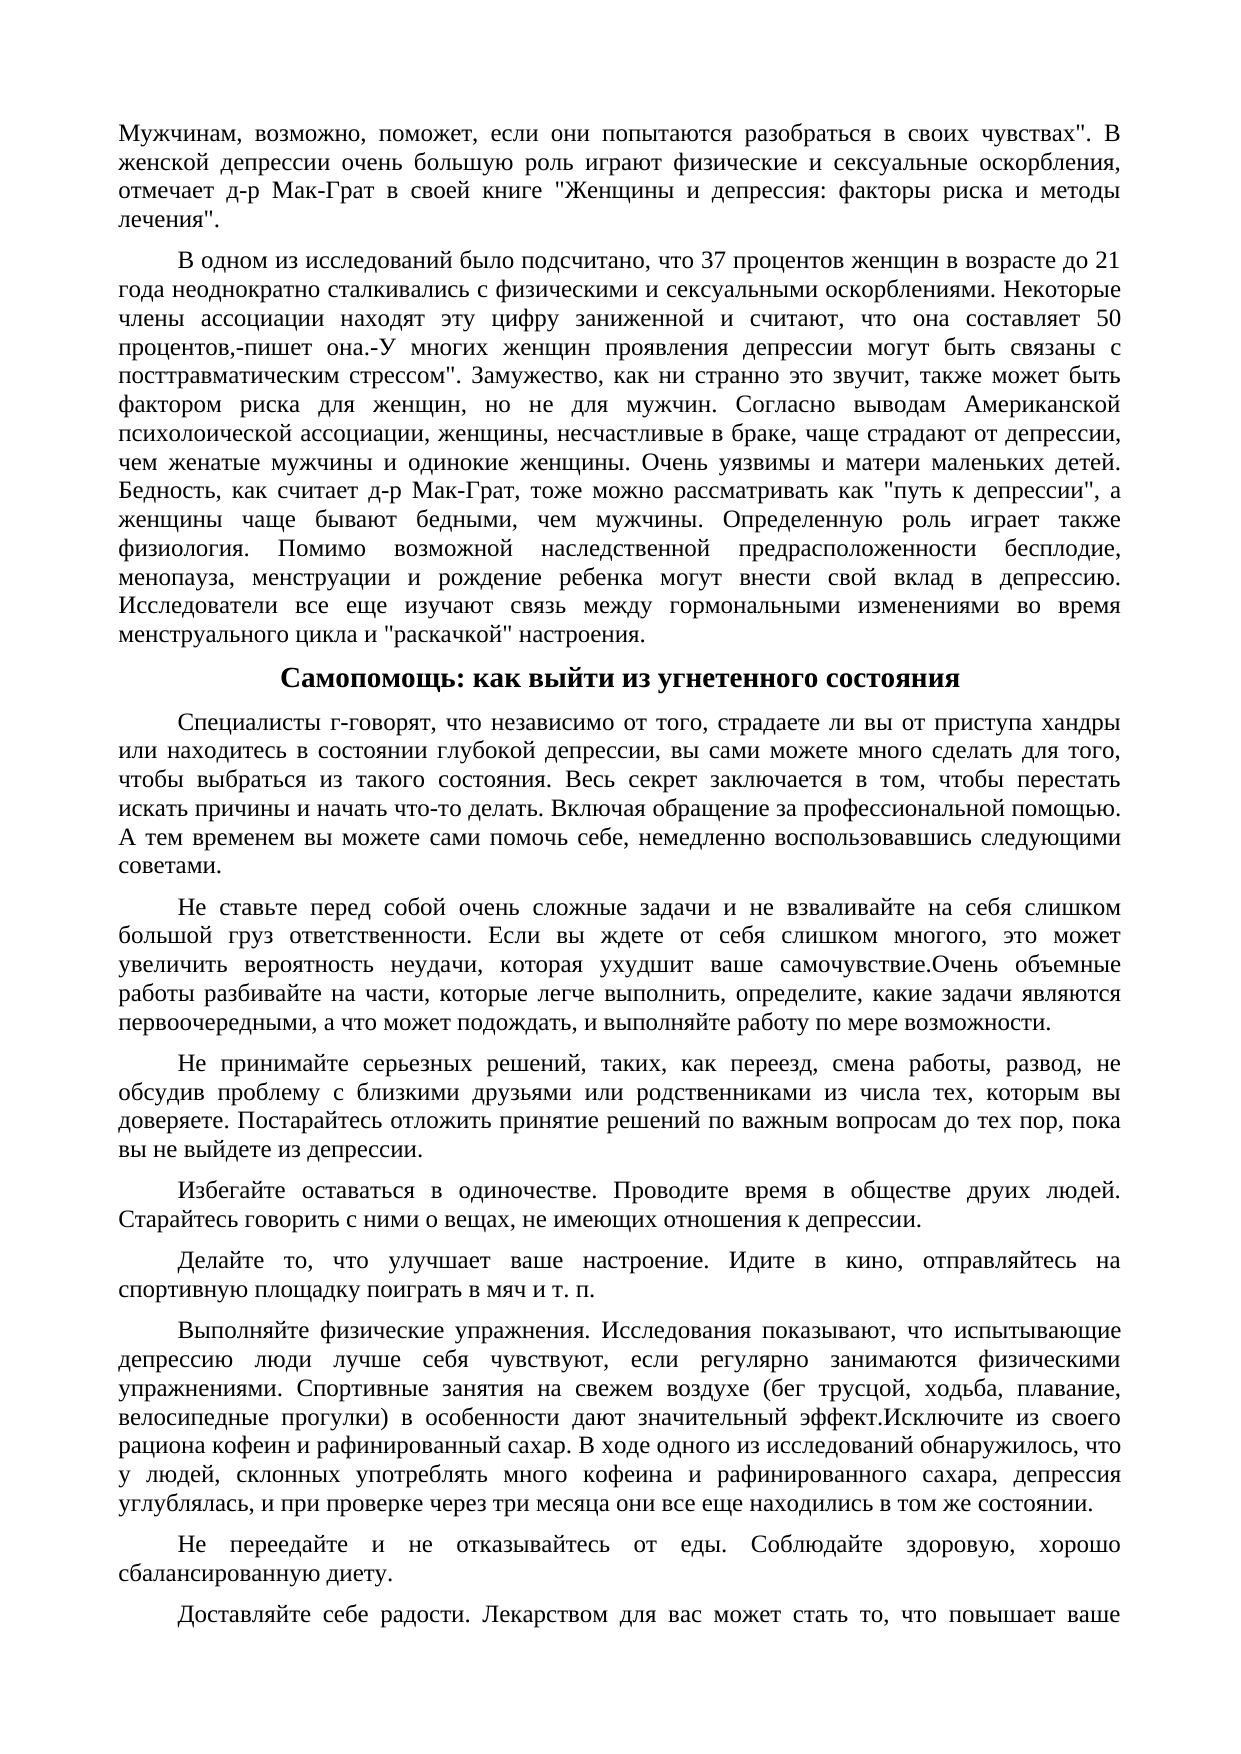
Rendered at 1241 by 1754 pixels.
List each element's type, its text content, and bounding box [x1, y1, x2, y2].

text Не ставьте перед собой очень сложные задачи и не взваливайте на себя слишком большой груз ответственности. Если вы ждете от себя слишком многого, это может увеличить вероятность неудачи, которая ухудшит ваше самочувствие.Очень объемные работы разбивайте на части, которые легче выполнить, определите, какие задачи являются первоочередными, а что может подождать, и выполняйте работу по мере возможности. [118, 892, 1122, 1035]
text Не переедайте и не отказывайтесь от еды. Соблюдайте здоровую, хорошо сбалансированную диету. [118, 1529, 1122, 1587]
text Выполняйте физические упражнения. Исследования показывают, что испытывающие депрессию люди лучше себя чувствуют, если регулярно занимаются физическими упражнениями. Спортивные занятия на свежем воздухе (бег трусцой, ходьба, плавание, велосипедные прогулки) в особенности дают значительный эффект.Исключите из своего рациона кофеин и рафинированный сахар. В ходе одного из исследований обнаружилось, что у людей, склонных употреблять много кофеина и рафинированного сахара, депрессия углублялась, и при проверке через три месяца они все еще находились в том же состоянии. [118, 1315, 1122, 1517]
text Избегайте оставаться в одиночестве. Проводите время в обществе друих людей. Старайтесь говорить с ними о вещах, не имеющих отношения к депрессии. [118, 1175, 1122, 1233]
text Специалисты г-говорят, что независимо от того, страдаете ли вы от приступа хандры или находитесь в состоянии глубокой депрессии, вы сами можете много сделать для того, чтобы выбраться из такого состояния. Весь секрет заключается в том, чтобы перестать искать причины и начать что-то делать. Включая обращение за профессиональной помощью. А тем временем вы можете сами помочь себе, немедленно воспользовавшись следующими советами. [118, 707, 1122, 879]
text Делайте то, что улучшает ваше настроение. Идите в кино, отправляйтесь на спортивную площадку поиграть в мяч и т. п. [118, 1245, 1122, 1303]
text Самопомощь: как выйти из угнетенного состояния [118, 661, 1122, 694]
text Не принимайте серьезных решений, таких, как переезд, смена работы, развод, не обсудив проблему с близкими друзьями или родственниками из числа тех, которым вы доверяете. Постарайтесь отложить принятие решений по важным вопросам до тех пор, пока вы не выйдете из депрессии. [118, 1048, 1122, 1163]
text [118, 118, 1122, 233]
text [118, 1599, 1122, 1628]
text В одном из исследований было подсчитано, что 37 процентов женщин в возрасте до 21 года неоднократно сталкивались с физическими и сексуальными оскорблениями. Некоторые члены ассоциации находят эту цифру заниженной и считают, что она составляет 50 процентов,-пишет она.-У многих женщин проявления депрессии могут быть связаны с посттравматическим стрессом". Замужество, как ни странно это звучит, также может быть фактором риска для женщин, но не для мужчин. Согласно выводам Американской психолоической ассоциации, женщины, несчастливые в браке, чаще страдают от депрессии, чем женатые мужчины и одинокие женщины. Очень уязвимы и матери маленьких детей. Бедность, как считает д-р Мак-Грат, тоже можно рассматривать как "путь к депрессии", а женщины чаще бывают бедными, чем мужчины. Определенную роль играет также физиология. Помимо возможной наследственной предрасположенности бесплодие, менопауза, менструации и рождение ребенка могут внести свой вклад в депрессию. Исследователи все еще изучают связь между гормональными изменениями во время менструального цикла и "раскачкой" настроения. [118, 246, 1122, 648]
